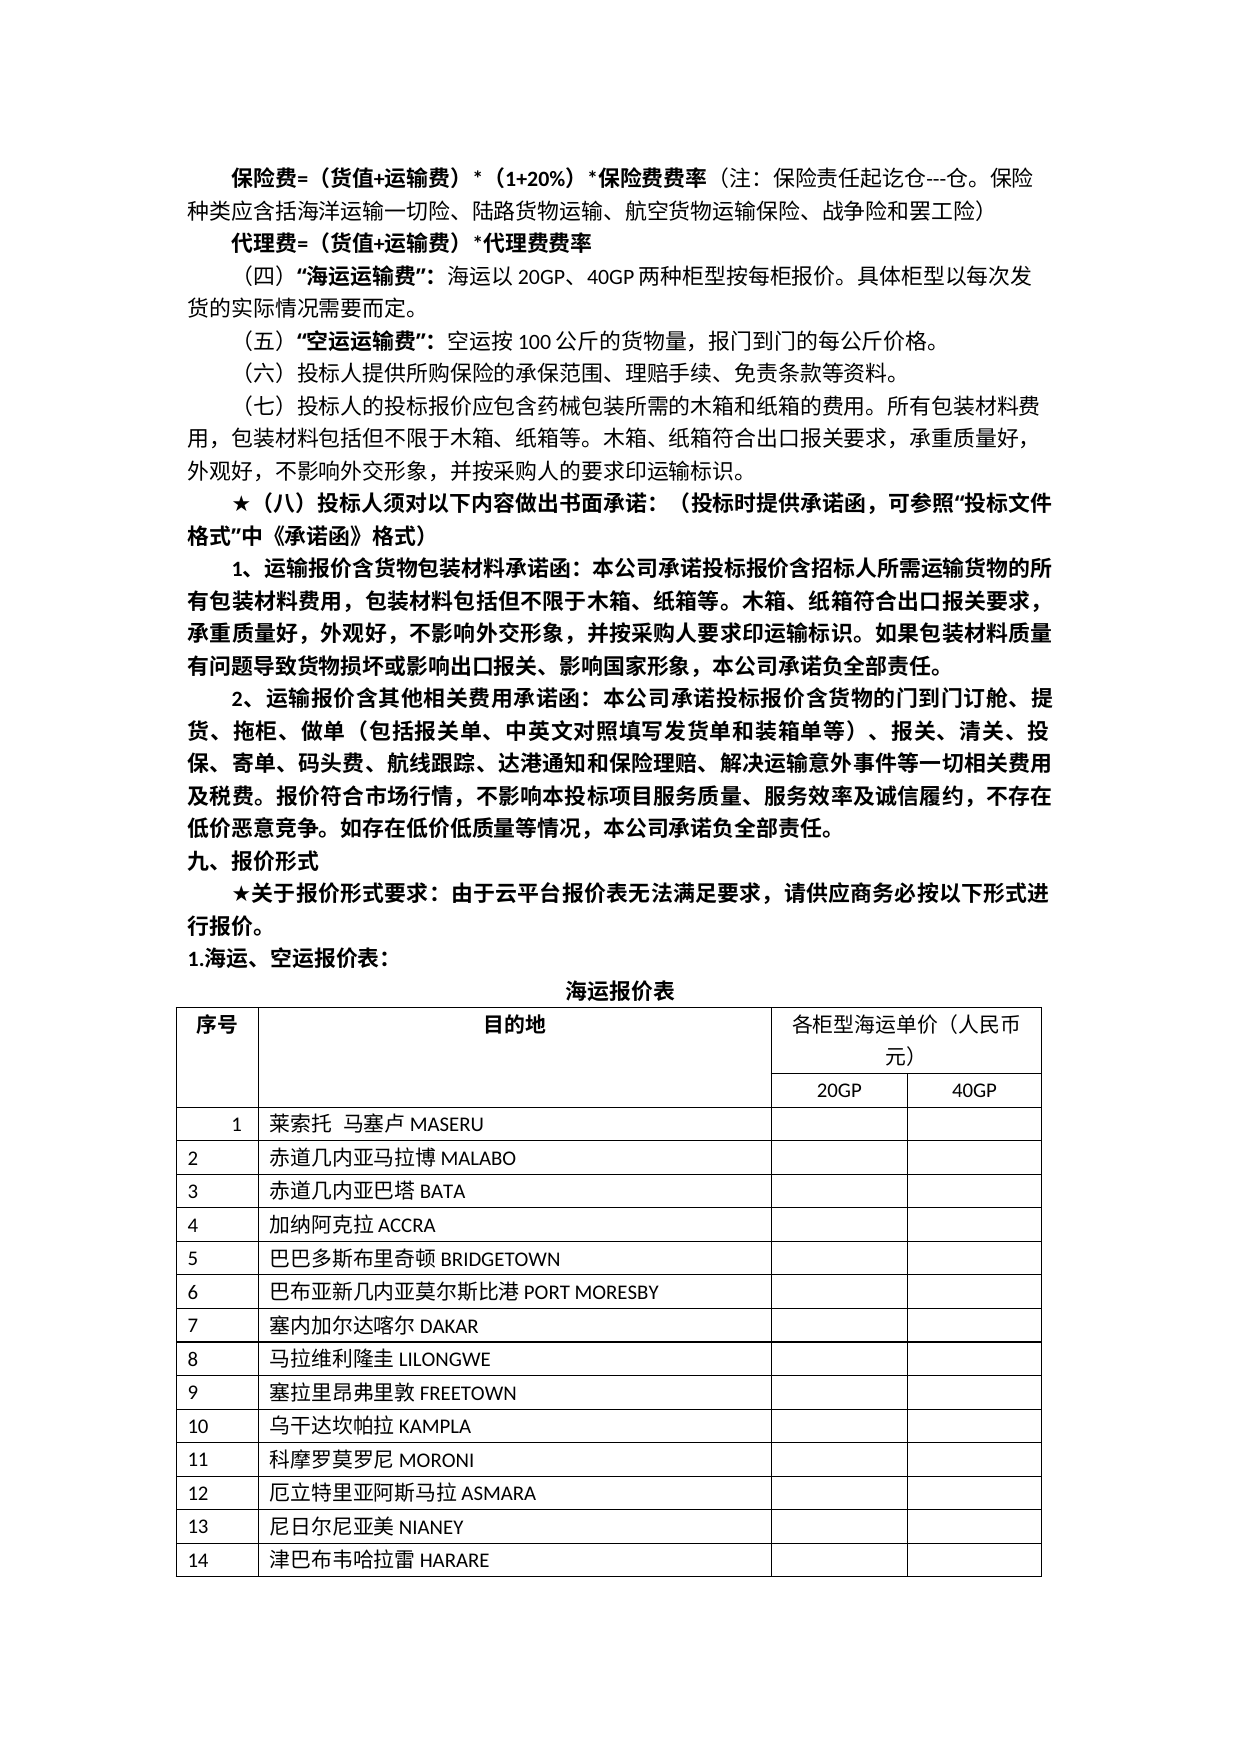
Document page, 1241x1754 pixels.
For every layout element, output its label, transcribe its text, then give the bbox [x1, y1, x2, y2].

text ★（八）投标人须对以下内容做出书面承诺：（投标时提供承诺函，可参照“投标文件格式”中《承诺函》格式） [187, 487, 1053, 552]
table_cell 马拉维利隆圭LILONGWE [259, 1343, 771, 1375]
table_cell [908, 1275, 1041, 1308]
text 代理费=（货值+运输费）*代理费费率 [187, 227, 1053, 259]
table_cell 塞拉里昂弗里敦FREETOWN [259, 1376, 771, 1408]
text ★关于报价形式要求：由于云平台报价表无法满足要求，请供应商务必按以下形式进行报价。 [187, 877, 1053, 942]
text 1、运输报价含货物包装材料承诺函：本公司承诺投标报价含招标人所需运输货物的所有包装材料费用，包装材料包括但不限于木箱、纸箱等。木箱、纸箱符合出口报关要求，承重质量好，外观好，不影响外交形象，并按采购人要求印运输标识。如果包装材料质量有问题导致货物损坏或影响出口报关、影响国家形象，本公司承诺负全部责任。 [187, 552, 1053, 682]
table_cell [772, 1443, 907, 1476]
table_cell [908, 1477, 1041, 1509]
table_cell 塞内加尔达喀尔DAKAR [259, 1309, 771, 1341]
table_cell [772, 1376, 907, 1408]
text （六）投标人提供所购保险的承保范围、理赔手续、免责条款等资料。 [187, 357, 1053, 389]
table_header 序号 [177, 1008, 258, 1107]
table_header 目的地 [259, 1008, 771, 1107]
text （四）“海运运输费”：海运以20GP、40GP两种柜型按每柜报价。具体柜型以每次发货的实际情况需要而定。 [187, 259, 1053, 324]
table_cell [772, 1275, 907, 1308]
table_cell [772, 1544, 907, 1576]
table_cell [772, 1510, 907, 1543]
table_cell 2 [177, 1141, 258, 1174]
table_header 各柜型海运单价（人民币元） [772, 1008, 1041, 1073]
text 保险费=（货值+运输费）*（1+20%）*保险费费率（注：保险责任起讫仓---仓。保险种类应含括海洋运输一切险、陆路货物运输、航空货物运输保险、战争险和罢工险） [187, 162, 1053, 227]
text （七）投标人的投标报价应包含药械包装所需的木箱和纸箱的费用。所有包装材料费用，包装材料包括但不限于木箱、纸箱等。木箱、纸箱符合出口报关要求，承重质量好，外观好，不影响外交形象，并按采购人的要求印运输标识。 [187, 389, 1053, 487]
table_cell 40GP [908, 1074, 1041, 1107]
text 2、运输报价含其他相关费用承诺函：本公司承诺投标报价含货物的门到门订舱、提货、拖柜、做单（包括报关单、中英文对照填写发货单和装箱单等）、报关、清关、投保、寄单、码头费、航线跟踪、达港通知和保险理赔、解决运输意外事件等一切相关费用及税费。报价符合市场行情，不影响本投标项目服务质量、服务效率及诚信履约，不存在低价恶意竞争。如存在低价低质量等情况，本公司承诺负全部责任。 [187, 682, 1053, 844]
table_cell [908, 1510, 1041, 1543]
table_cell 1 [177, 1108, 258, 1140]
table_cell 9 [177, 1376, 258, 1408]
table_cell [908, 1544, 1041, 1576]
table_cell 10 [177, 1410, 258, 1442]
table_cell 科摩罗莫罗尼MORONI [259, 1443, 771, 1476]
table_cell 巴布亚新几内亚莫尔斯比港PORT MORESBY [259, 1275, 771, 1308]
table_cell 加纳阿克拉ACCRA [259, 1208, 771, 1241]
table_cell 津巴布韦哈拉雷HARARE [259, 1544, 771, 1576]
table_cell [772, 1309, 907, 1341]
table_cell 4 [177, 1208, 258, 1241]
table_cell 乌干达坎帕拉KAMPLA [259, 1410, 771, 1442]
table_cell 12 [177, 1477, 258, 1509]
table_cell [908, 1410, 1041, 1442]
text 九、报价形式 [187, 844, 1053, 877]
table_cell [908, 1141, 1041, 1174]
table_cell [908, 1242, 1041, 1274]
table_cell 3 [177, 1175, 258, 1207]
table_cell [772, 1175, 907, 1207]
table_cell [772, 1477, 907, 1509]
table_cell 巴巴多斯布里奇顿BRIDGETOWN [259, 1242, 771, 1274]
table_cell [908, 1208, 1041, 1241]
text 海运报价表 [187, 974, 1053, 1007]
table_cell 5 [177, 1242, 258, 1274]
text 1.海运、空运报价表： [187, 942, 1053, 974]
table_cell [908, 1376, 1041, 1408]
table_cell 厄立特里亚阿斯马拉ASMARA [259, 1477, 771, 1509]
table_cell [908, 1343, 1041, 1375]
table_cell 莱索托 马塞卢MASERU [259, 1108, 771, 1140]
table_cell 赤道几内亚巴塔BATA [259, 1175, 771, 1207]
table_cell 14 [177, 1544, 258, 1576]
table_cell 13 [177, 1510, 258, 1543]
table_cell [908, 1108, 1041, 1140]
table_cell [772, 1242, 907, 1274]
table_cell [908, 1443, 1041, 1476]
table_cell 赤道几内亚马拉博MALABO [259, 1141, 771, 1174]
table_cell [908, 1175, 1041, 1207]
table_cell [772, 1410, 907, 1442]
table_cell 8 [177, 1343, 258, 1375]
table_cell [772, 1141, 907, 1174]
table_cell 20GP [772, 1074, 907, 1107]
text （五）“空运运输费”：空运按100公斤的货物量，报门到门的每公斤价格。 [187, 324, 1053, 357]
table_cell 尼日尔尼亚美NIANEY [259, 1510, 771, 1543]
table_cell [772, 1108, 907, 1140]
table_cell [772, 1343, 907, 1375]
table_cell 7 [177, 1309, 258, 1341]
table_cell 11 [177, 1443, 258, 1476]
table_cell [908, 1309, 1041, 1341]
table_cell [772, 1208, 907, 1241]
table_cell 6 [177, 1275, 258, 1308]
